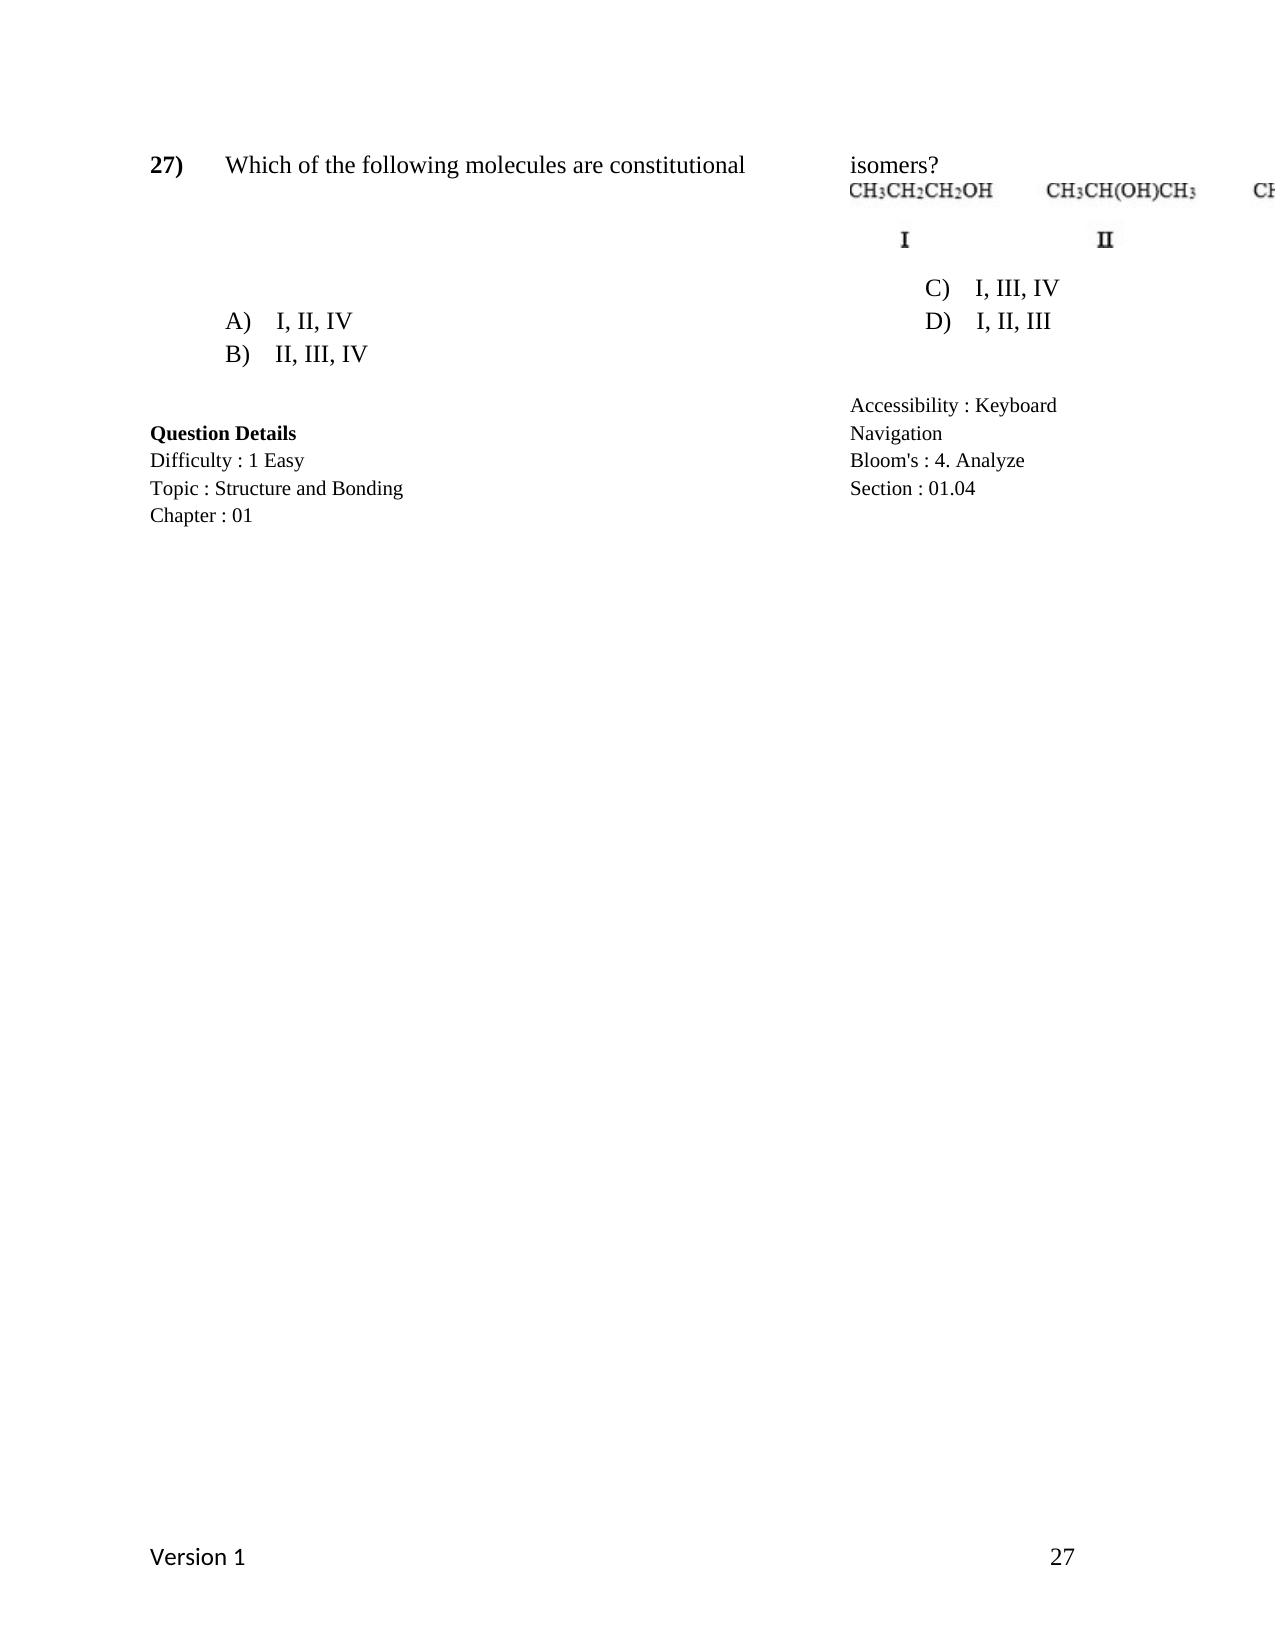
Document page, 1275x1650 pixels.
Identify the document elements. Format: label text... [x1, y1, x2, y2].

text 27) Which of the following molecules are constitutional isomers? [150, 150, 775, 179]
text Question Details Difficulty : 1 Easy Topic : Structure and Bonding Chapter : 01 Accessibility : Keyboard Navigation Bloom's : 4. Analyze Section : 01.04 [850, 393, 1125, 500]
text 27) Which of the following molecules are constitutional isomers? [850, 150, 1125, 183]
picture [850, 183, 1275, 248]
text A) I, II, IV B) II, III, IV C) I, III, IV D) I, II, III [850, 273, 1125, 368]
text Question Details Difficulty : 1 Easy Topic : Structure and Bonding Chapter : 01 Accessibility : Keyboard Navigation Bloom's : 4. Analyze Section : 01.04 [150, 393, 775, 527]
text A) I, II, IV B) II, III, IV C) I, III, IV D) I, II, III [150, 273, 775, 368]
